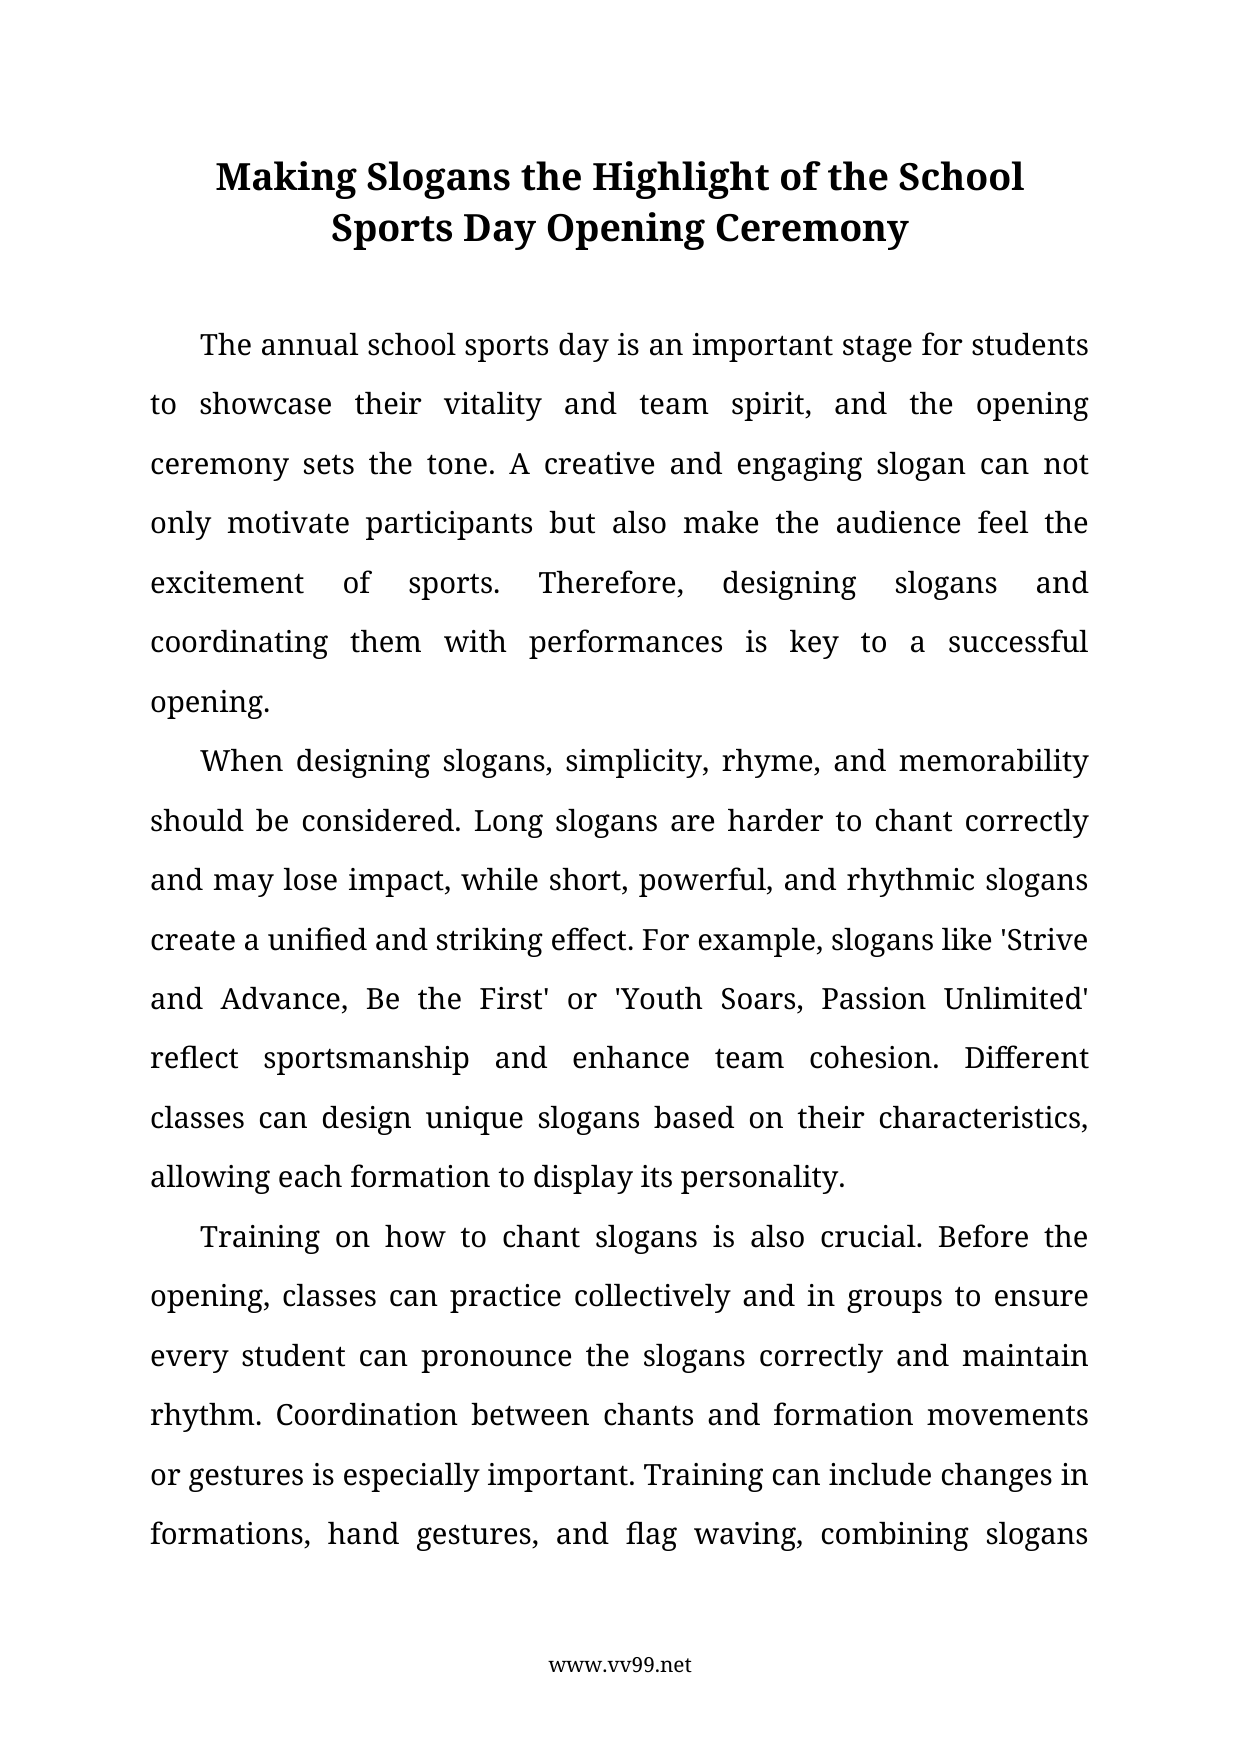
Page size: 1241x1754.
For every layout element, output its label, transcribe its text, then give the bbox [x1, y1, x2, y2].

text When designing slogans, simplicity, rhyme, and memorability should be considered. Long slogans are harder to chant correctly and may lose impact, while short, powerful, and rhythmic slogans create a unified and striking effect. For example, slogans like 'Strive and Advance, Be the First' or 'Youth Soars, Passion Unlimited' reflect sportsmanship and enhance team cohesion. Different classes can design unique slogans based on their characteristics, allowing each formation to display its personality. [150, 740, 1090, 1196]
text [150, 1216, 1090, 1553]
subtitle Making Slogans the Highlight of the School Sports Day Opening Ceremony [150, 150, 1090, 252]
text The annual school sports day is an important stage for students to showcase their vitality and team spirit, and the opening ceremony sets the tone. A creative and engaging slogan can not only motivate participants but also make the audience feel the excitement of sports. Therefore, designing slogans and coordinating them with performances is key to a successful opening. [150, 324, 1090, 721]
